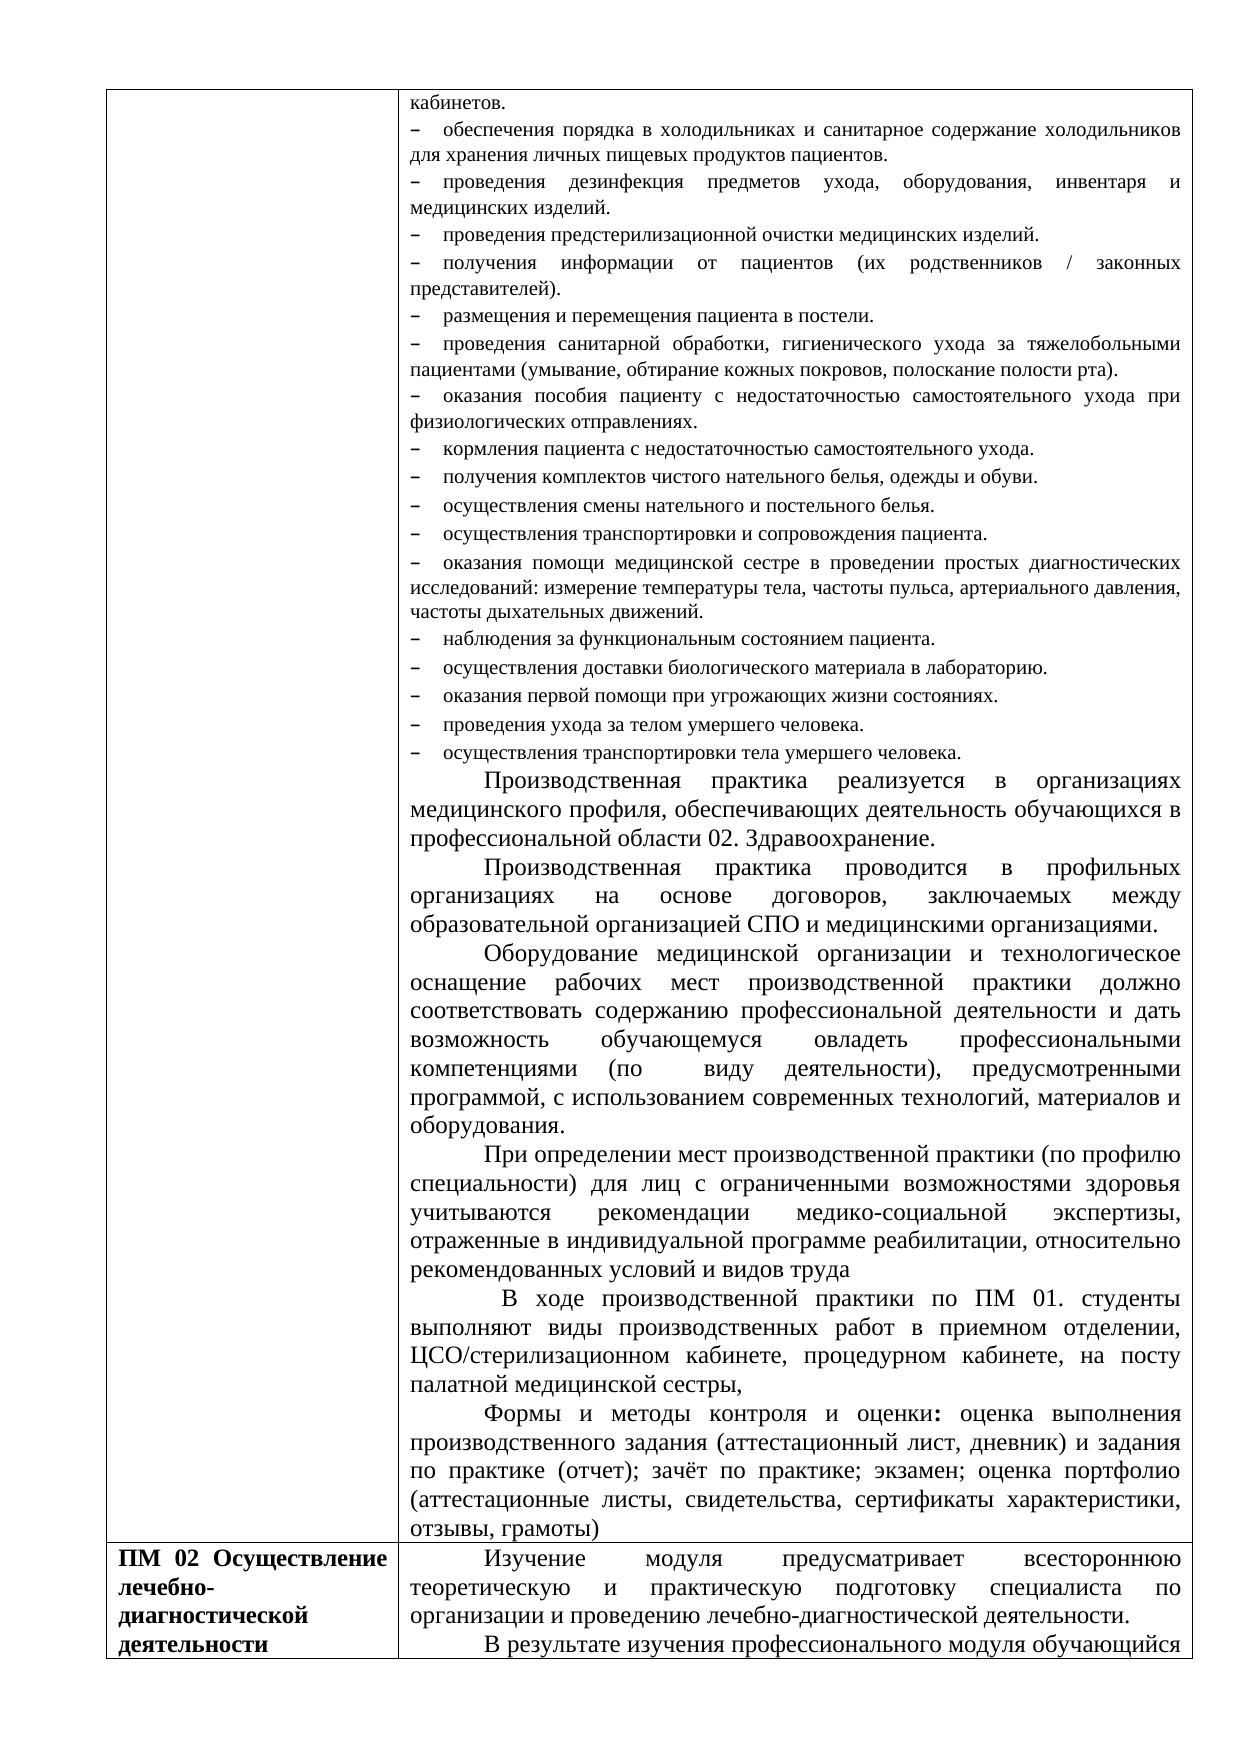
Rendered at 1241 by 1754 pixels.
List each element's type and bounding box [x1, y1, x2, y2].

table_cell [107, 1543, 398, 1658]
table_cell [107, 90, 398, 1542]
table_cell [399, 90, 1192, 1542]
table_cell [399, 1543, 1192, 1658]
